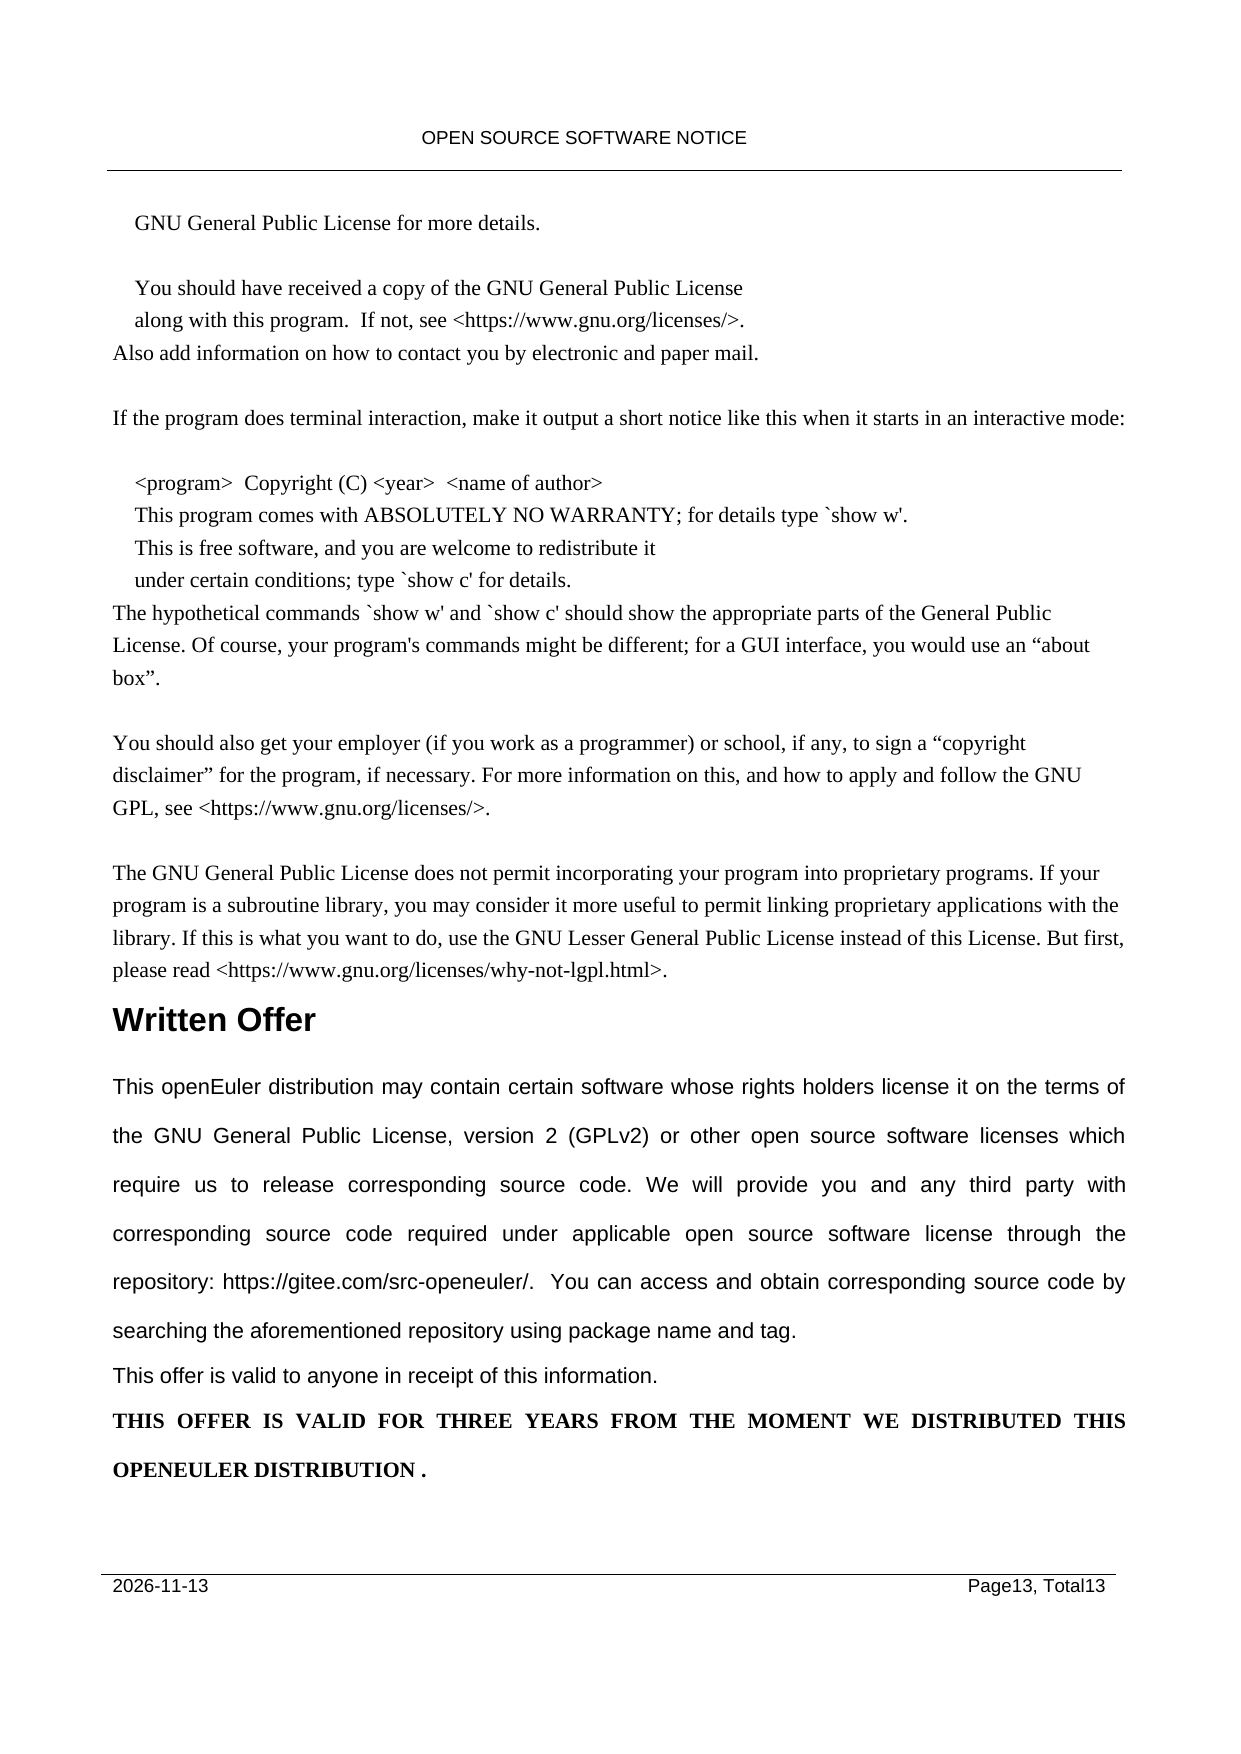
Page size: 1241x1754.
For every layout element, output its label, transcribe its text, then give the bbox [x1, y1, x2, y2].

text This offer is valid to anyone in receipt of this information. [112, 1359, 1128, 1392]
text THIS OFFER IS VALID FOR THREE YEARS FROM THE MOMENT WE DISTRIBUTED THIS OPENEULER DISTRIBUTION . [112, 1404, 1128, 1486]
text Written Offer [112, 986, 1128, 1051]
text This openEuler distribution may contain certain software whose rights holders license it on the terms of the GNU General Public License, version 2 (GPLv2) or other open source software licenses which require us to release corresponding source code. We will provide you and any third party with corresponding source code required under applicable open source software license through the repository: https://gitee.com/src-openeuler/. You can access and obtain corresponding source code by searching the aforementioned repository using package name and tag. [112, 1071, 1128, 1347]
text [112, 206, 1128, 986]
